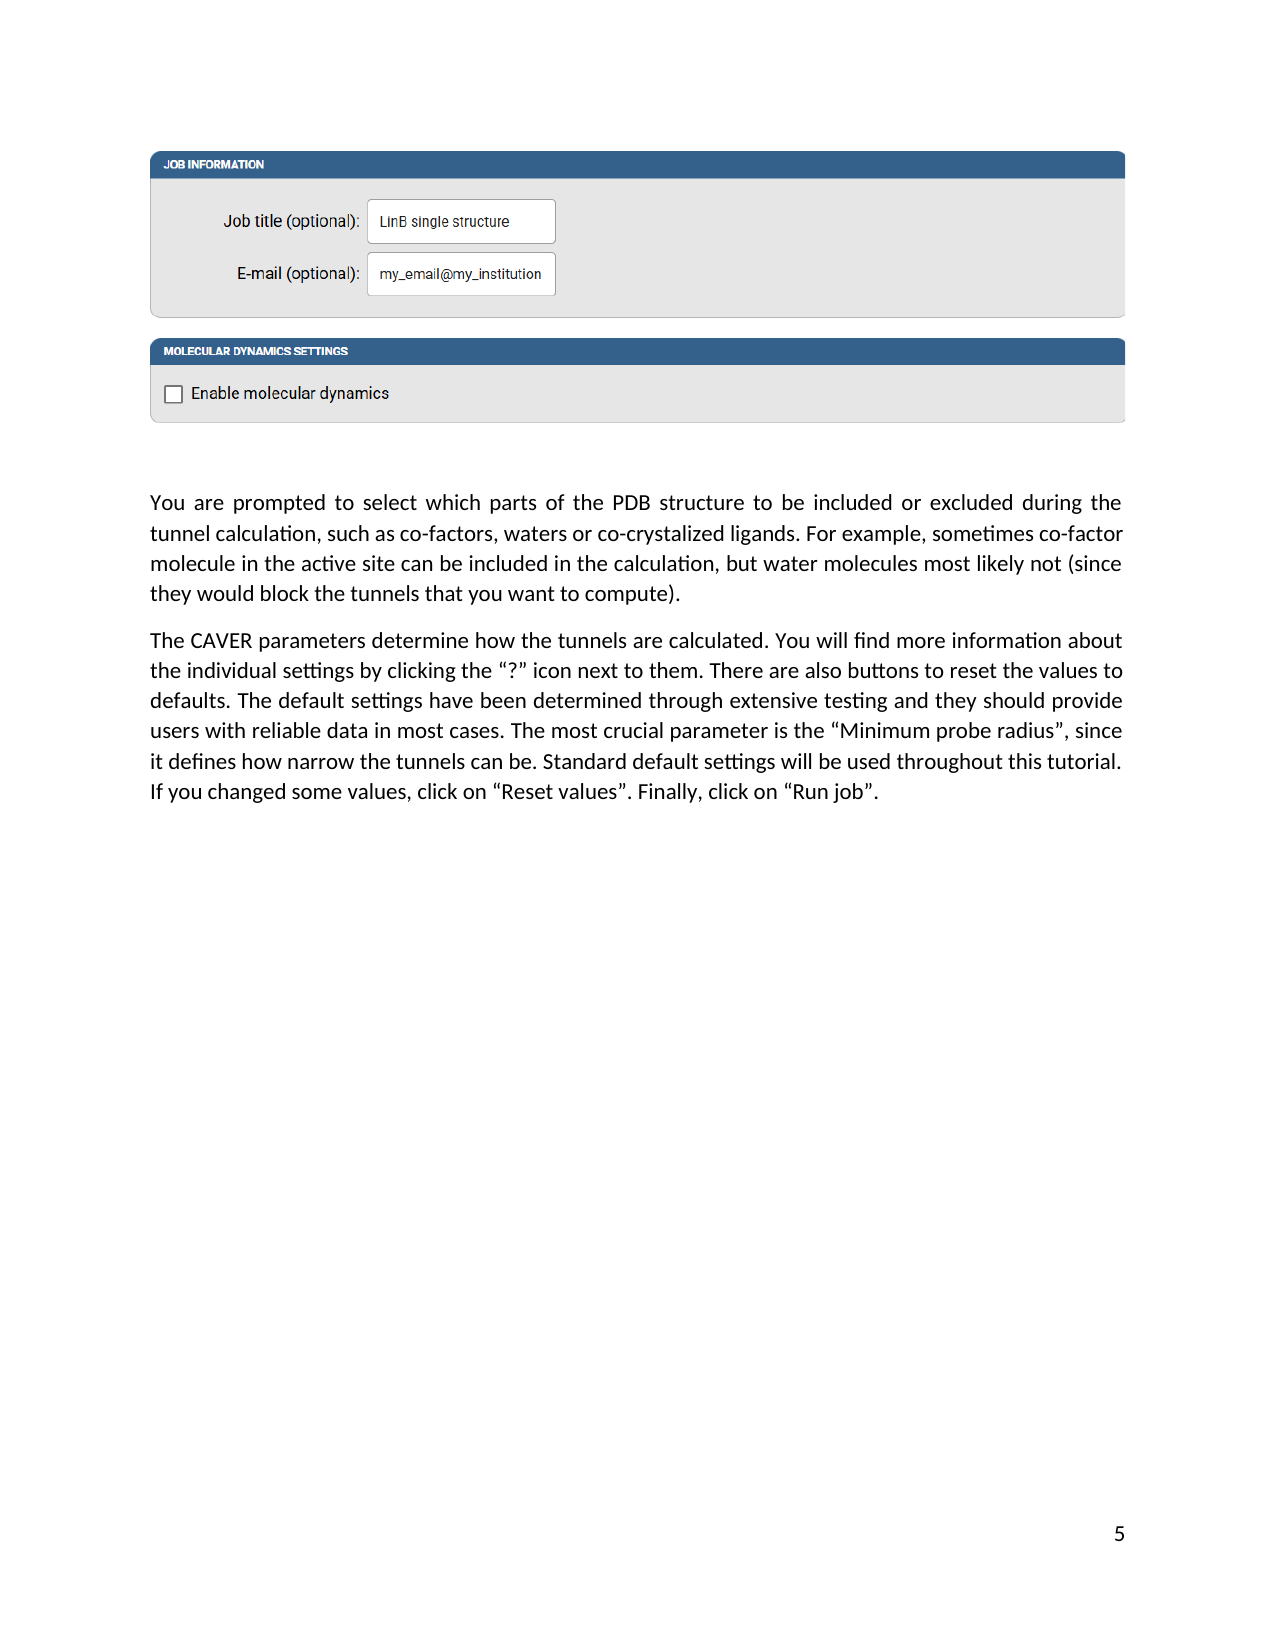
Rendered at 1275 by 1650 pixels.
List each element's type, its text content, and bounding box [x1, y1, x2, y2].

text The CAVER parameters determine how the tunnels are calculated. You will find more information about the individual settings by clicking the “?” icon next to them. There are also buttons to reset the values to defaults. The default settings have been determined through extensive testing and they should provide users with reliable data in most cases. The most crucial parameter is the “Minimum probe radius”, since it defines how narrow the tunnels can be. Standard default settings will be used throughout this tutorial. If you changed some values, click on “Reset values”. Finally, click on “Run job”. [150, 626, 1125, 805]
picture [150, 150, 1125, 423]
text You are prompted to select which parts of the PDB structure to be included or excluded during the tunnel calculation, such as co-factors, waters or co-crystalized ligands. For example, sometimes co-factor molecule in the active site can be included in the calculation, but water molecules most likely not (since they would block the tunnels that you want to compute). [150, 488, 1125, 607]
